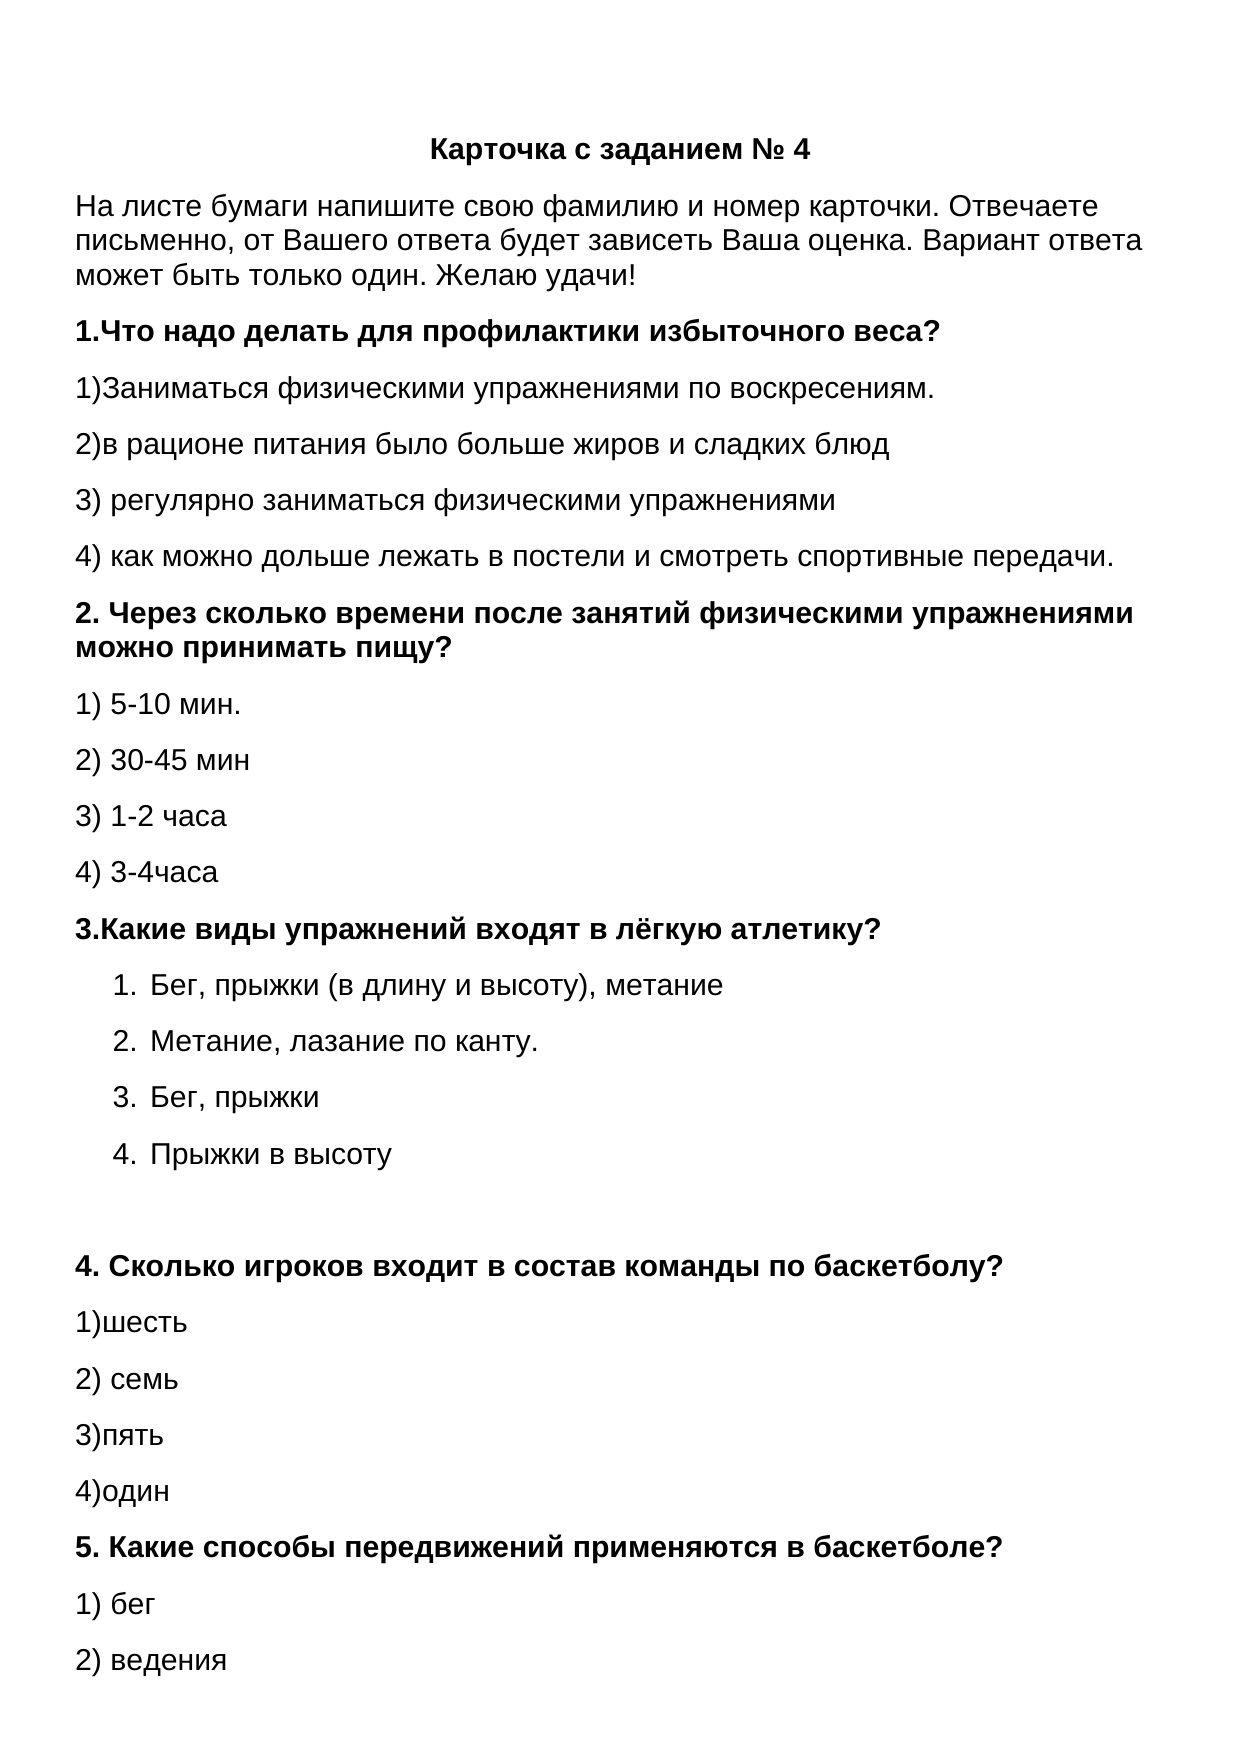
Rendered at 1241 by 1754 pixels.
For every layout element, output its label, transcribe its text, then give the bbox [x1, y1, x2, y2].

text 2. Через сколько времени после занятий физическими упражнениями можно принимать пищу? [75, 594, 1165, 664]
text 3) регулярно заниматься физическими упражнениями [75, 482, 1165, 517]
text Карточка с заданием № 4 [75, 131, 1165, 166]
text 5. Какие способы передвижений применяются в баскетболе? [75, 1529, 1165, 1564]
text 2)в рационе питания было больше жиров и сладких блюд [75, 426, 1165, 461]
text 2) 30-45 мин [75, 742, 1165, 777]
text 3) 1-2 часа [75, 798, 1165, 833]
text 4) как можно дольше лежать в постели и смотреть спортивные передачи. [75, 538, 1165, 573]
text На листе бумаги напишите свою фамилию и номер карточки. Отвечаете письменно, от Вашего ответа будет зависеть Ваша оценка. Вариант ответа может быть только один. Желаю удачи! [75, 187, 1165, 292]
list Бег, прыжки [112, 1079, 1165, 1114]
text 2) семь [75, 1361, 1165, 1395]
text 4) 3-4часа [75, 854, 1165, 889]
text 3)пять [75, 1417, 1165, 1452]
text 3.Какие виды упражнений входят в лёгкую атлетику? [75, 911, 1165, 945]
text 1.Что надо делать для профилактики избыточного веса? [75, 313, 1165, 348]
text 4. Сколько игроков входит в состав команды по баскетболу? [75, 1248, 1165, 1283]
text 1)шесть [75, 1304, 1165, 1339]
text 1) бег [75, 1586, 1165, 1620]
text 4)один [75, 1473, 1165, 1508]
list Прыжки в высоту [112, 1136, 1165, 1170]
text 2) ведения [75, 1642, 1165, 1677]
list Метание, лазание по канту. [112, 1023, 1165, 1058]
text 1)Заниматься физическими упражнениями по воскресениям. [75, 369, 1165, 404]
text 1) 5-10 мин. [75, 686, 1165, 720]
list Бег, прыжки (в длину и высоту), метание [112, 967, 1165, 1002]
